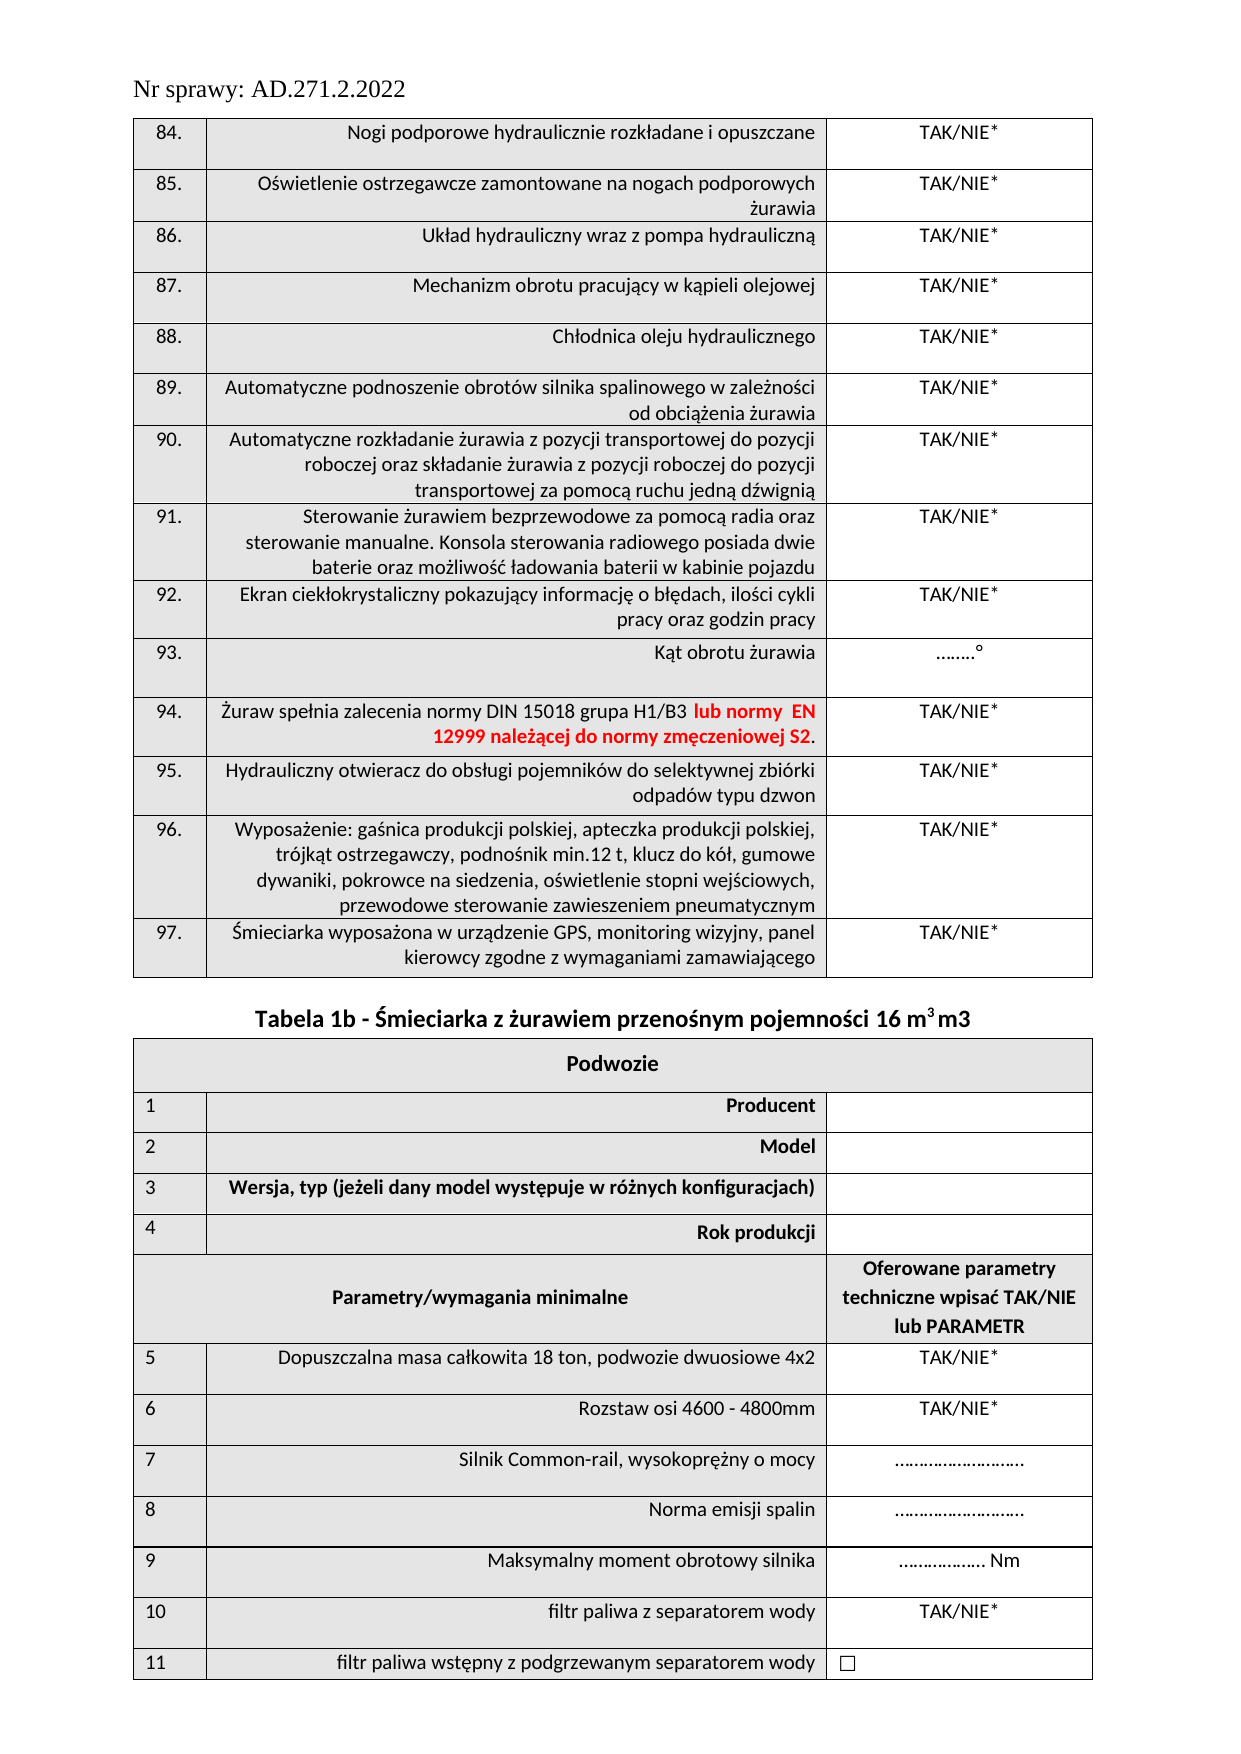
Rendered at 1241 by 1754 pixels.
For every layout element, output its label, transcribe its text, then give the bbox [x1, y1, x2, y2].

table_cell wybrać właściwe [827, 1649, 1092, 1679]
table_cell 8 [134, 1497, 206, 1546]
table_cell [134, 757, 206, 815]
table_cell TAK/NIE* [827, 170, 1092, 221]
table_cell Sterowanie żurawiem bezprzewodowe za pomocą radia oraz sterowanie manualne. Konsola sterowania radiowego posiada dwie baterie oraz możliwość ładowania baterii w kabinie pojazdu [207, 504, 826, 580]
table_cell Ekran ciekłokrystaliczny pokazujący informację o błędach, ilości cykli pracy oraz godzin pracy [207, 581, 826, 638]
table_cell 7 [134, 1446, 206, 1496]
table_cell 3 [134, 1174, 206, 1213]
table_cell Automatyczne rozkładanie żurawia z pozycji transportowej do pozycji roboczej oraz składanie żurawia z pozycji roboczej do pozycji transportowej za pomocą ruchu jedną dźwignią [207, 426, 826, 502]
table_cell TAK/NIE* [827, 816, 1092, 918]
table_cell 4 [134, 1215, 206, 1254]
table_cell TAK/NIE* [827, 222, 1092, 272]
table_cell ……………… Nm [827, 1548, 1092, 1597]
table_cell TAK/NIE* [827, 374, 1092, 425]
table_cell TAK/NIE* [827, 1598, 1092, 1648]
table_cell 11 [134, 1649, 206, 1679]
table_cell [134, 324, 206, 373]
table_cell [827, 1215, 1092, 1254]
table_header Podwozie [134, 1039, 1092, 1092]
table_cell Rok produkcji [207, 1215, 826, 1254]
table_cell [134, 222, 206, 272]
table_cell 6 [134, 1395, 206, 1445]
table_cell [134, 698, 206, 756]
table_cell filtr paliwa z separatorem wody [207, 1598, 826, 1648]
table_cell TAK/NIE* [827, 757, 1092, 815]
table_cell Silnik Common-rail, wysokoprężny o mocy [207, 1446, 826, 1496]
table_cell 9 [134, 1548, 206, 1597]
table_cell [827, 1133, 1092, 1173]
table_cell Układ hydrauliczny wraz z pompa hydrauliczną [207, 222, 826, 272]
table_cell [134, 504, 206, 580]
table_cell [134, 119, 206, 169]
table_cell Dopuszczalna masa całkowita 18 ton, podwozie dwuosiowe 4x2 [207, 1344, 826, 1394]
table_cell Żuraw spełnia zalecenia normy DIN 15018 grupa H1/B3 lub normy EN 12999 należącej do normy zmęczeniowej S2. [207, 698, 826, 756]
table_cell [134, 426, 206, 502]
table_cell TAK/NIE* [827, 324, 1092, 373]
table_cell Rozstaw osi 4600 - 4800mm [207, 1395, 826, 1445]
table_cell 10 [134, 1598, 206, 1648]
table_cell [827, 1174, 1092, 1213]
table_cell TAK/NIE* [827, 1395, 1092, 1445]
table_cell 2 [134, 1133, 206, 1173]
table_cell Parametry/wymagania minimalne [134, 1255, 826, 1343]
table_cell [134, 374, 206, 425]
table_cell Hydrauliczny otwieracz do obsługi pojemników do selektywnej zbiórki odpadów typu dzwon [207, 757, 826, 815]
table_cell Norma emisji spalin [207, 1497, 826, 1546]
table_cell TAK/NIE* [827, 426, 1092, 502]
table_cell [134, 639, 206, 697]
table_cell TAK/NIE* [827, 698, 1092, 756]
table_cell Oferowane parametry techniczne wpisać TAK/NIE lub PARAMETR [827, 1255, 1092, 1343]
table_cell [134, 581, 206, 638]
table_cell Wyposażenie: gaśnica produkcji polskiej, apteczka produkcji polskiej, trójkąt ostrzegawczy, podnośnik min.12 t, klucz do kół, gumowe dywaniki, pokrowce na siedzenia, oświetlenie stopni wejściowych, przewodowe sterowanie zawieszeniem pneumatycznym [207, 816, 826, 918]
table_cell Maksymalny moment obrotowy silnika [207, 1548, 826, 1597]
table_cell 5 [134, 1344, 206, 1394]
table_cell Kąt obrotu żurawia [207, 639, 826, 697]
table_cell [827, 1093, 1092, 1132]
table_cell 1 [134, 1093, 206, 1132]
text Tabela 1b - Śmieciarka z żurawiem przenośnym pojemności 16 m3 m3 [133, 1003, 1092, 1034]
table_cell Nogi podporowe hydraulicznie rozkładane i opuszczane [207, 119, 826, 169]
table_cell Śmieciarka wyposażona w urządzenie GPS, monitoring wizyjny, panel kierowcy zgodne z wymaganiami zamawiającego [207, 919, 826, 977]
table_cell TAK/NIE* [827, 119, 1092, 169]
table_cell TAK/NIE* [827, 581, 1092, 638]
table_cell [134, 816, 206, 918]
table_cell Oświetlenie ostrzegawcze zamontowane na nogach podporowych żurawia [207, 170, 826, 221]
table_cell Chłodnica oleju hydraulicznego [207, 324, 826, 373]
table_cell [134, 919, 206, 977]
table_cell Mechanizm obrotu pracujący w kąpieli olejowej [207, 273, 826, 322]
table_cell Wersja, typ (jeżeli dany model występuje w różnych konfiguracjach) [207, 1174, 826, 1213]
table_cell ……………………… [827, 1497, 1092, 1546]
table_cell ……..° [827, 639, 1092, 697]
table_cell TAK/NIE* [827, 1344, 1092, 1394]
table_cell Automatyczne podnoszenie obrotów silnika spalinowego w zależności od obciążenia żurawia [207, 374, 826, 425]
table_cell TAK/NIE* [827, 273, 1092, 322]
table_cell ……………………… [827, 1446, 1092, 1496]
table_cell [134, 273, 206, 322]
table_cell TAK/NIE* [827, 919, 1092, 977]
table_cell Producent [207, 1093, 826, 1132]
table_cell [207, 1649, 826, 1679]
table_cell TAK/NIE* [827, 504, 1092, 580]
table_cell Model [207, 1133, 826, 1173]
table_cell [134, 170, 206, 221]
